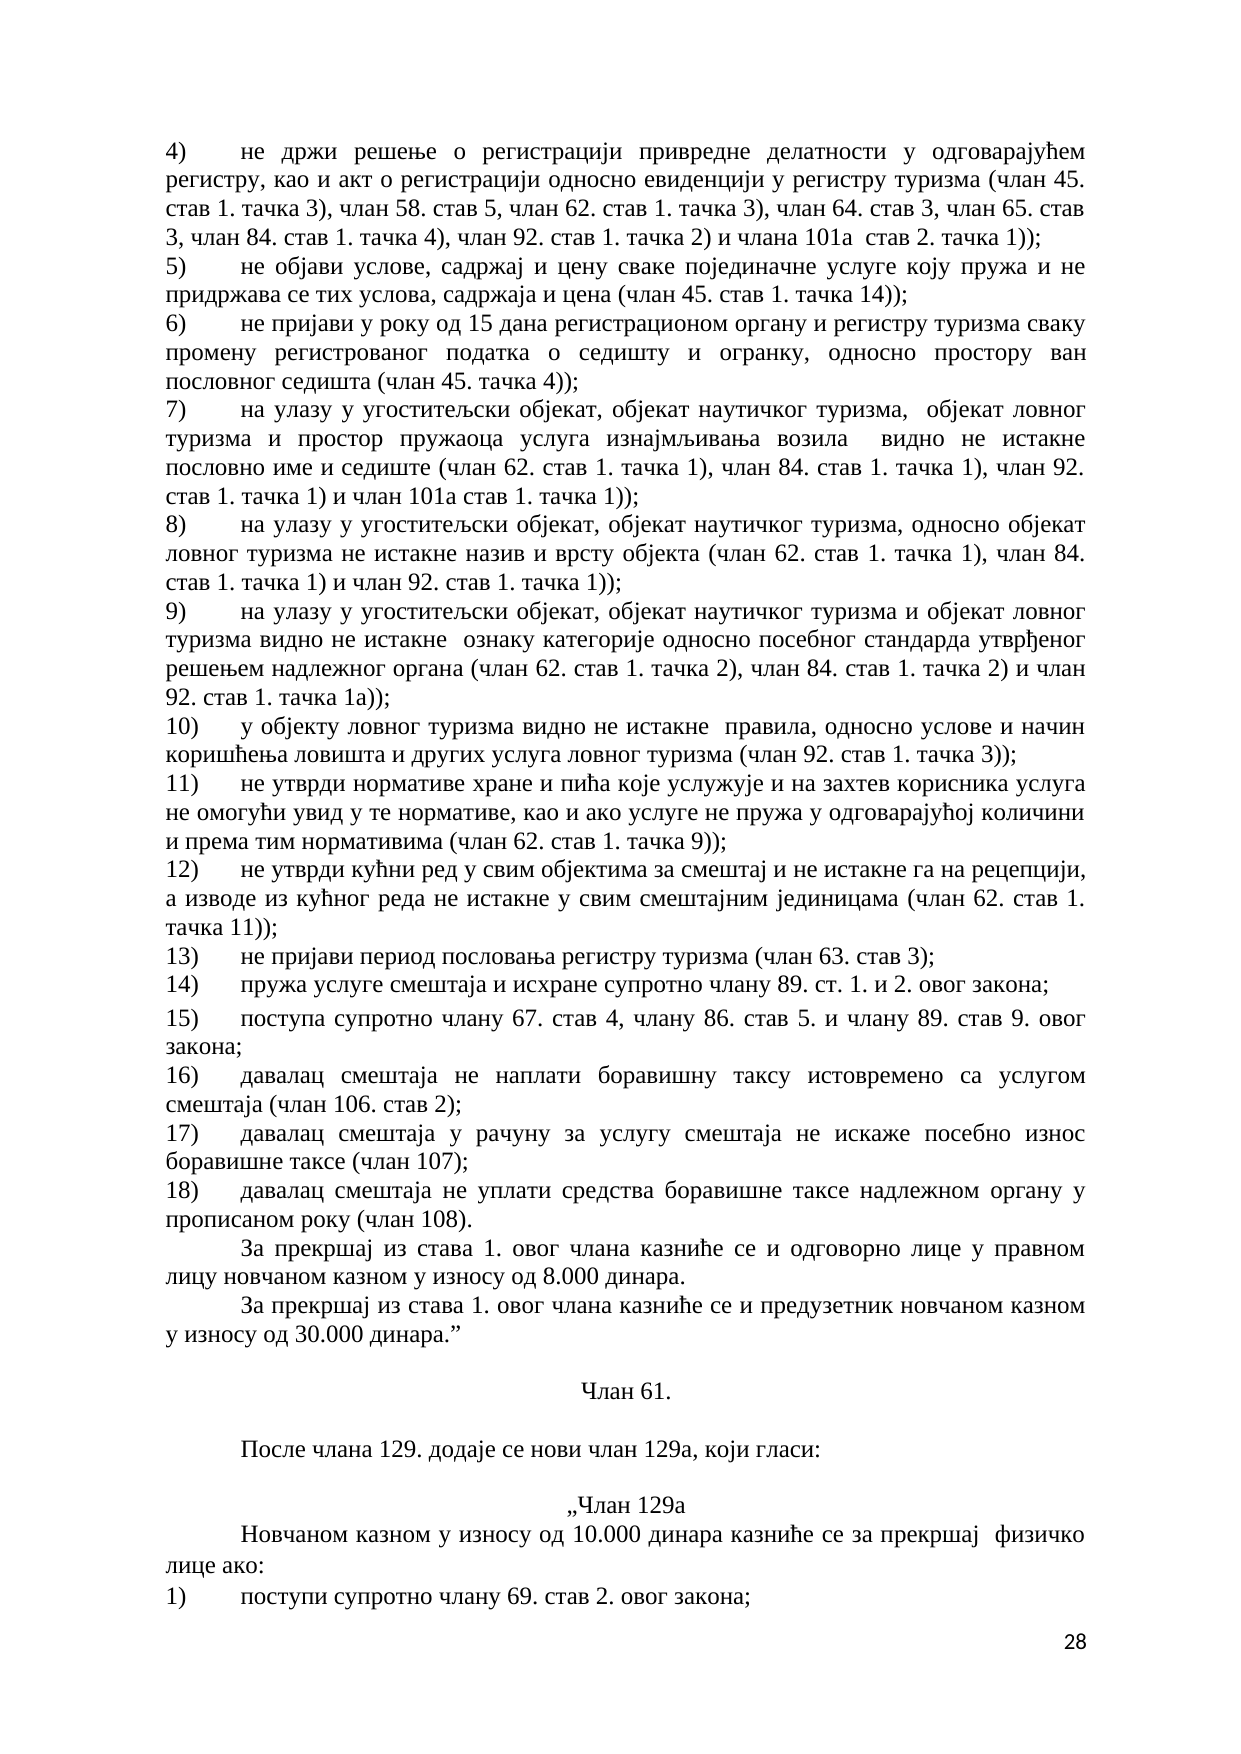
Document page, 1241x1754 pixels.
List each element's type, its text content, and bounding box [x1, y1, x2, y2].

text После члана 129. додаје се нови члан 129а, који гласи: [165, 1434, 1087, 1463]
list у објекту ловног туризма видно не истакне правила, односно услове и начин коришћења ловишта и других услуга ловног туризма (члан 92. став 1. тачка 3)); [165, 711, 1087, 768]
list давалац смештаја не наплати боравишну таксу истовремено са услугом смештаја (члан 106. став 2); [165, 1060, 1087, 1118]
list на улазу у угоститељски објекат, објекат наутичког туризма и објекат ловног туризма видно не истакне ознаку категорије односно посебног стандарда утврђеног решењем надлежног органа (члан 62. став 1. тачка 2), члан 84. став 1. тачка 2) и члан 92. став 1. тачка 1а)); [165, 596, 1087, 711]
list не држи решење о регистрацији привредне делатности у одговарајућем регистру, као и акт о регистрацији односно евиденцији у регистру туризма (члан 45. став 1. тачка 3), члан 58. став 5, члан 62. став 1. тачка 3), члан 64. став 3, члан 65. став 3, члан 84. став 1. тачка 4), члан 92. став 1. тачка 2) и члана 101а став 2. тачка 1)); [165, 136, 1087, 251]
text „Члан 129а [165, 1491, 1087, 1519]
list не пријави у року од 15 дана регистрационом органу и регистру туризма сваку промену регистрованог податка о седишту и огранку, односно простору ван пословног седишта (члан 45. тачка 4)); [165, 308, 1087, 394]
text За прекршај из става 1. овог члана казниће се и предузетник новчаном казном у износу од 30.000 динара.” [165, 1290, 1087, 1348]
text Новчаном казном у износу од 10.000 динара казниће се за прекршај физичко лице ако: [165, 1519, 1087, 1579]
list пружа услуге смештаја и исхране супротно члану 89. ст. 1. и 2. овог закона; [165, 969, 1087, 998]
text За прекршај из става 1. овог члана казниће се и одговорно лице у правном лицу новчаном казном у износу од 8.000 динара. [165, 1233, 1087, 1290]
list на улазу у угоститељски објекат, објекат наутичког туризма, односно објекат ловног туризма не истакне назив и врсту објектa (члан 62. став 1. тачка 1), члан 84. став 1. тачка 1) и члан 92. став 1. тачка 1)); [165, 509, 1087, 596]
list поступи супротно члану 69. став 2. овог закона; [165, 1581, 1087, 1610]
list давалац смештаја у рачуну за услугу смештаја не искаже посебно износ боравишне таксе (члан 107); [165, 1118, 1087, 1175]
list на улазу у угоститељски објекат, објекат наутичког туризма, објекат ловног туризма и простор пружаоца услуга изнајмљивања возила видно не истакне пословно име и седиште (члан 62. став 1. тачка 1), члан 84. став 1. тачка 1), члан 92. став 1. тачка 1) и члан 101а став 1. тачка 1)); [165, 394, 1087, 509]
text Члан 61. [165, 1376, 1087, 1405]
list поступа супротно члану 67. став 4, члану 86. став 5. и члану 89. став 9. овог закона; [165, 1003, 1087, 1060]
list не утврди кућни ред у свим објектима за смештај и не истакне га на рецепцији, а изводе из кућног реда не истакне у свим смештајним јединицама (члан 62. став 1. тачка 11)); [165, 854, 1087, 941]
list не пријави период пословања регистру туризма (члан 63. став 3); [165, 941, 1087, 969]
list не утврди нормативе хране и пића које услужује и на захтев корисника услуга не омогући увид у те нормативе, као и ако услуге не пружа у одговарајућој количини и према тим нормативима (члан 62. став 1. тачка 9)); [165, 768, 1087, 854]
list не објави услове, садржај и цену сваке појединачне услуге коју пружа и не придржава се тих услова, садржаја и цена (члан 45. став 1. тачка 14)); [165, 251, 1087, 308]
list давалац смештаја не уплати средства боравишне таксе надлежном органу у прописаном року (члан 108). [165, 1175, 1087, 1233]
